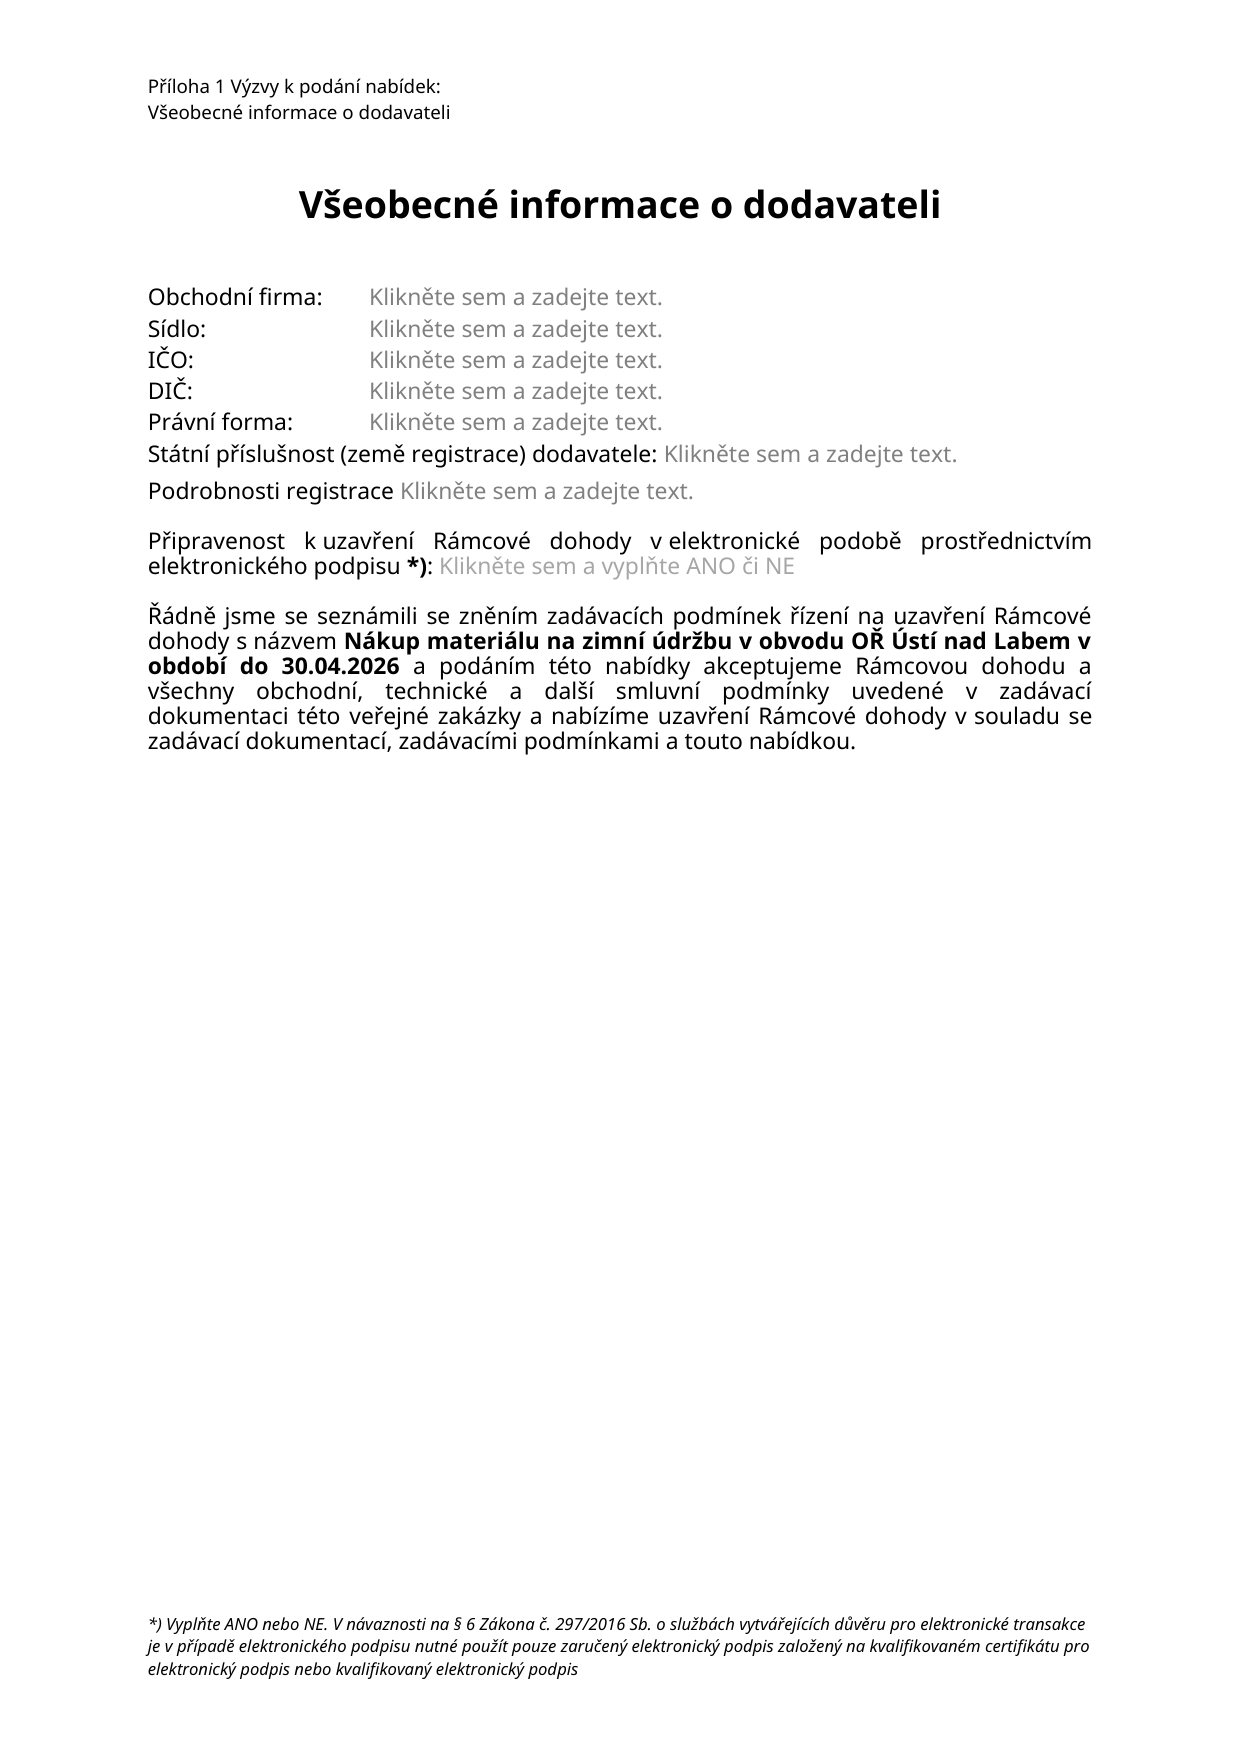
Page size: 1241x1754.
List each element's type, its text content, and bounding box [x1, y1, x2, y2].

text DIČ: [148, 379, 1093, 404]
text IČO: [148, 348, 1093, 373]
text Právní forma: [148, 411, 1093, 436]
text Podrobnosti registrace [148, 479, 1093, 504]
text Připravenost k uzavření Rámcové dohody v elektronické podobě prostřednictvím elektronického podpisu *): [148, 529, 1093, 579]
text Řádně jsme se seznámili se zněním zadávacích podmínek řízení na uzavření Rámcové dohody s názvem Nákup materiálu na zimní údržbu v obvodu OŘ Ústí nad Labem v období do 30.04.2026 a podáním této nabídky akceptujeme Rámcovou dohodu a všechny obchodní, technické a další smluvní podmínky uvedené v zadávací dokumentaci této veřejné zakázky a nabízíme uzavření Rámcové dohody v souladu se zadávací dokumentací, zadávacími podmínkami a touto nabídkou. [148, 604, 1093, 754]
text Státní příslušnost (země registrace) dodavatele: [148, 442, 1093, 467]
title Všeobecné informace o dodavateli [148, 178, 1093, 229]
text Sídlo: [148, 317, 1093, 342]
text Obchodní firma: [148, 286, 1093, 311]
